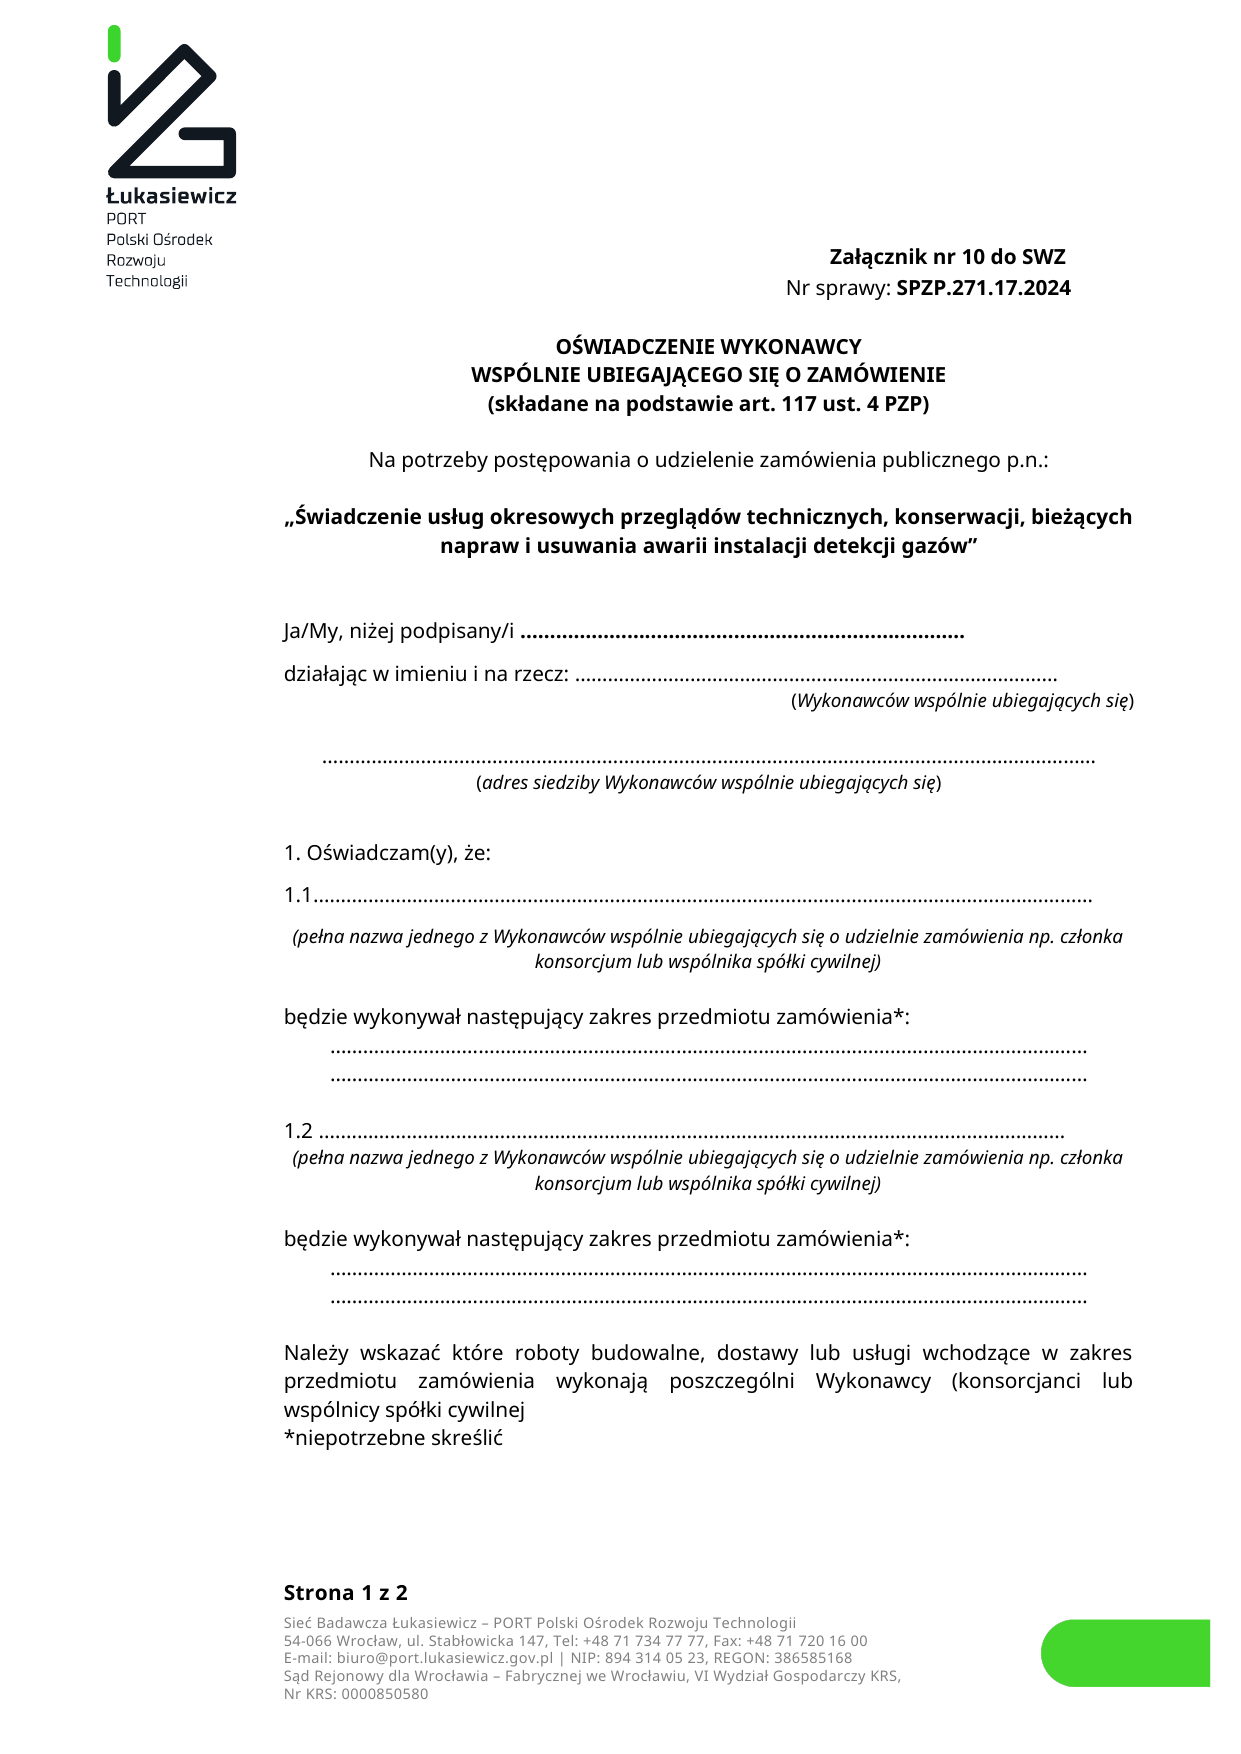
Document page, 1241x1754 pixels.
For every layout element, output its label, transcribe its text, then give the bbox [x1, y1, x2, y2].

text (składane na podstawie art. 117 ust. 4 PZP) [283, 389, 1134, 417]
text OŚWIADCZENIE WYKONAWCY [283, 332, 1134, 360]
picture [1037, 1615, 1240, 1754]
text będzie wykonywał następujący zakres przedmiotu zamówienia*: [283, 1224, 1134, 1253]
text Nr sprawy: SPZP.271.17.2024 [786, 273, 1134, 301]
text *niepotrzebne skreślić [283, 1423, 1134, 1452]
text ………………………………………………………………………………………………………………………… [283, 1059, 1134, 1088]
text będzie wykonywał następujący zakres przedmiotu zamówienia*: [283, 1002, 1134, 1031]
text 1.2 .……………………………………………………………………………………………………………………… [283, 1116, 1134, 1145]
text (adres siedziby Wykonawców wspólnie ubiegających się) [283, 770, 1134, 795]
text 1. Oświadczam(y), że: [283, 838, 1134, 866]
text (pełna nazwa jednego z Wykonawców wspólnie ubiegających się o udzielnie zamówienia np. członka konsorcjum lub wspólnika spółki cywilnej) [283, 1145, 1134, 1196]
text ………………………………………………………………………………………………………………………… [283, 1031, 1134, 1059]
text „Świadczenie usług okresowych przeglądów technicznych, konserwacji, bieżących napraw i usuwania awarii instalacji detekcji gazów” [283, 502, 1134, 559]
text ………………………………………………………………………………………………………………………… [283, 1281, 1134, 1309]
text działając w imieniu i na rzecz: …………………………………………………….……………………… [283, 659, 1134, 687]
text Ja/My, niżej podpisany/i ………………………………………………………………… [283, 616, 1134, 645]
text Załącznik nr 10 do SWZ [830, 242, 1134, 271]
text …………………………………………………………………………………………………………………………… [283, 741, 1134, 770]
text Należy wskazać które roboty budowalne, dostawy lub usługi wchodzące w zakres przedmiotu zamówienia wykonają poszczególni Wykonawcy (konsorcjanci lub wspólnicy spółki cywilnej [283, 1338, 1134, 1423]
text ………………………………………………………………………………………………………………………… [283, 1253, 1134, 1281]
text WSPÓLNIE UBIEGAJĄCEGO SIĘ O ZAMÓWIENIE [283, 360, 1134, 389]
text 1.1.…………………………………………………………………………………………………………………………… [283, 880, 1134, 909]
text (Wykonawców wspólnie ubiegających się) [283, 687, 1134, 713]
text (pełna nazwa jednego z Wykonawców wspólnie ubiegających się o udzielnie zamówienia np. członka konsorcjum lub wspólnika spółki cywilnej) [283, 923, 1134, 974]
text Na potrzeby postępowania o udzielenie zamówienia publicznego p.n.: [283, 446, 1134, 474]
